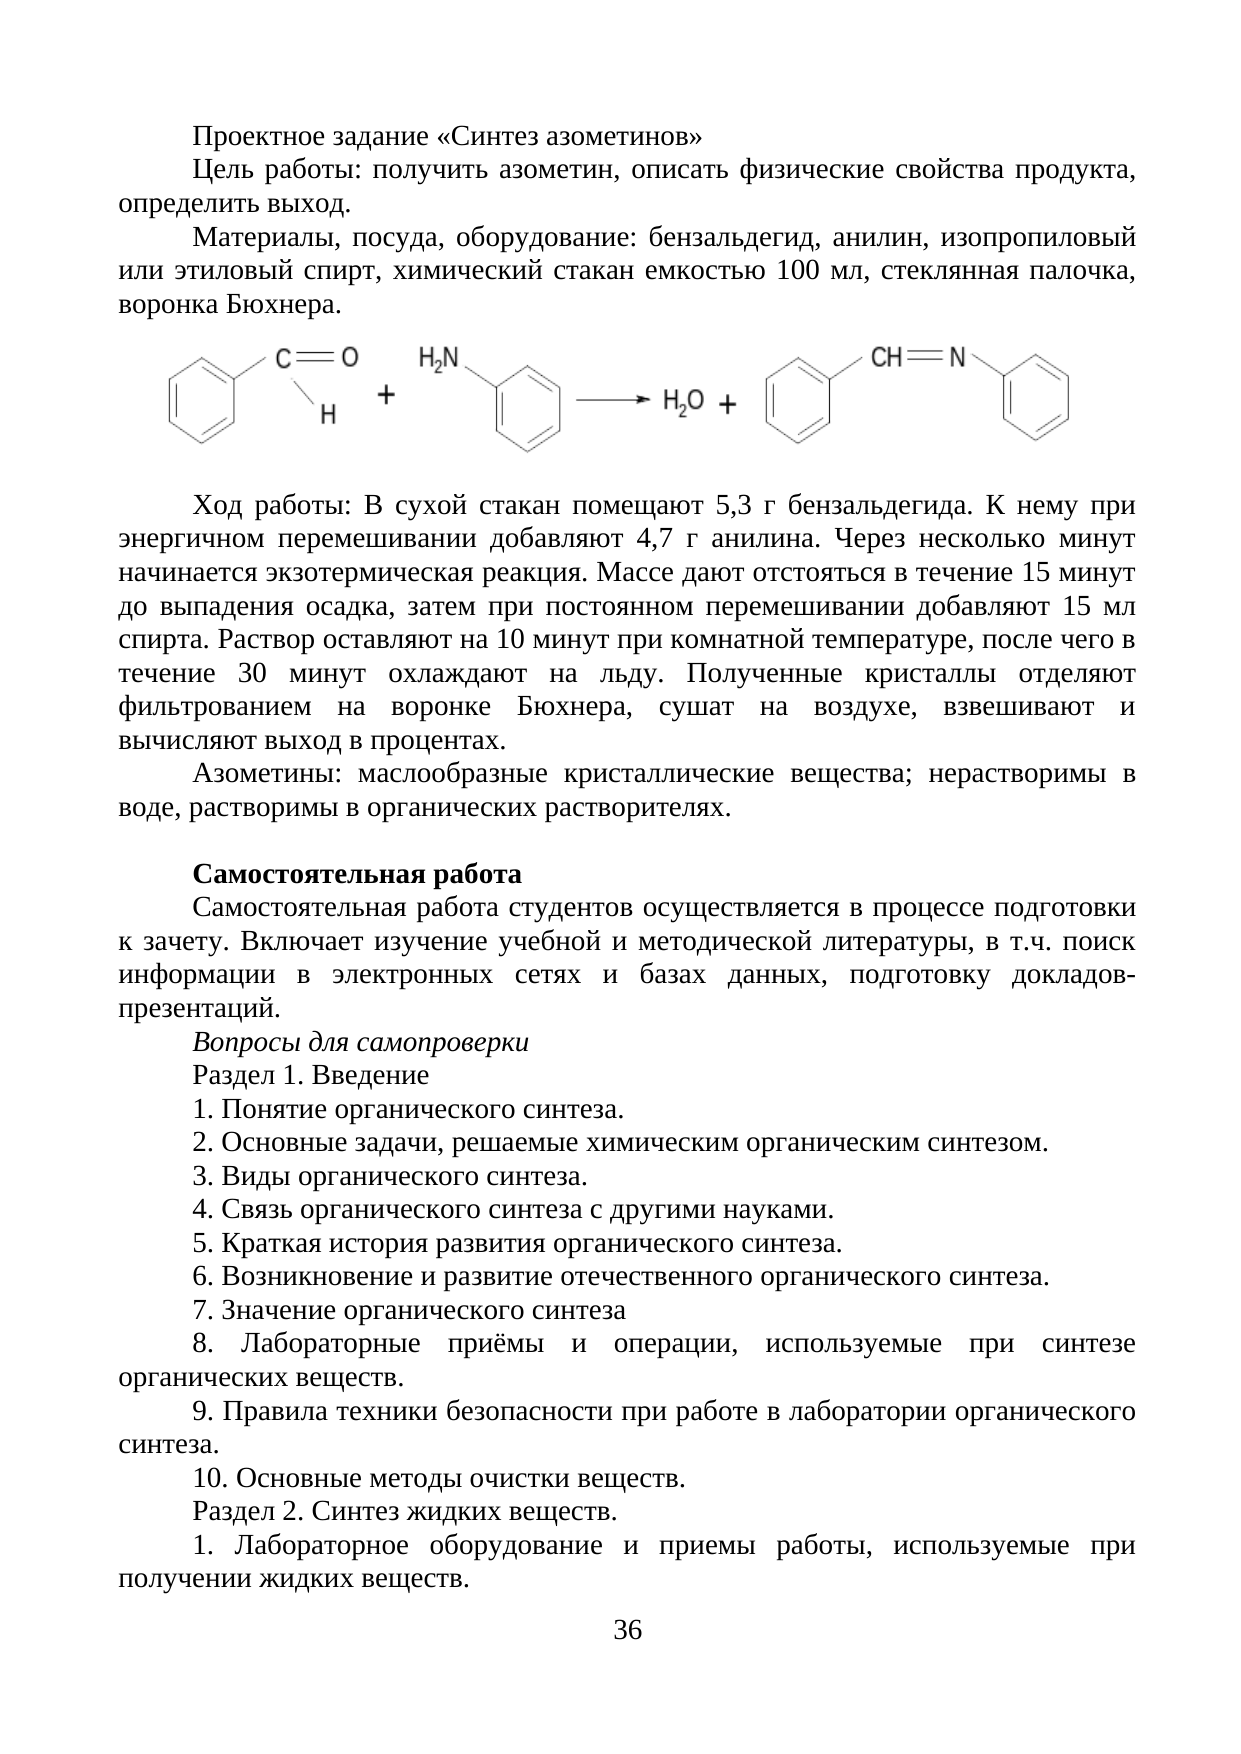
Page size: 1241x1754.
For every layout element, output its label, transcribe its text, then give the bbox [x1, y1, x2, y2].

text 2. Основные задачи, решаемые химическим органическим синтезом. [118, 1124, 1137, 1158]
text Самостоятельная работа [118, 856, 1137, 889]
text 9. Правила техники безопасности при работе в лаборатории органического синтеза. [118, 1393, 1137, 1460]
text 1. Понятие органического синтеза. [118, 1091, 1137, 1124]
text Цель работы: получить азометин, описать физические свойства продукта, определить выход. [118, 152, 1137, 219]
text Материалы, посуда, оборудование: бензальдегид, анилин, изопропиловый или этиловый спирт, химический стакан емкостью 100 мл, стеклянная палочка, воронка Бюхнера. [118, 219, 1137, 319]
text 3. Виды органического синтеза. [118, 1158, 1137, 1191]
text 8. Лабораторные приёмы и операции, используемые при синтезе органических веществ. [118, 1326, 1137, 1393]
text 5. Краткая история развития органического синтеза. [118, 1225, 1137, 1258]
text 4. Связь органического синтеза с другими науками. [118, 1191, 1137, 1225]
text Азометины: маслообразные кристаллические вещества; нерастворимы в воде, растворимы в органических растворителях. [118, 755, 1137, 822]
text Вопросы для самопроверки [118, 1024, 1137, 1057]
text 7. Значение органического синтеза [118, 1292, 1137, 1326]
text Раздел 2. Синтез жидких веществ. [118, 1493, 1137, 1527]
text Ход работы: В сухой стакан помещают 5,3 г бензальдегида. К нему при энергичном перемешивании добавляют 4,7 г анилина. Через несколько минут начинается экзотермическая реакция. Массе дают отстояться в течение 15 минут до выпадения осадка, затем при постоянном перемешивании добавляют 15 мл спирта. Раствор оставляют на 10 минут при комнатной температуре, после чего в течение 30 минут охлаждают на льду. Полученные кристаллы отделяют фильтрованием на воронке Бюхнера, сушат на воздухе, взвешивают и вычисляют выход в процентах. [118, 487, 1137, 755]
text 10. Основные методы очистки веществ. [118, 1460, 1137, 1493]
text Раздел 1. Введение [118, 1057, 1137, 1091]
text Самостоятельная работа студентов осуществляется в процессе подготовки к зачету. Включает изучение учебной и методической литературы, в т.ч. поиск информации в электронных сетях и базах данных, подготовку докладов-презентаций. [118, 889, 1137, 1024]
text 6. Возникновение и развитие отечественного органического синтеза. [118, 1258, 1137, 1292]
text 1. Лабораторное оборудование и приемы работы, используемые при получении жидких веществ. [118, 1527, 1137, 1594]
text Проектное задание «Синтез азометинов» [118, 118, 1137, 152]
